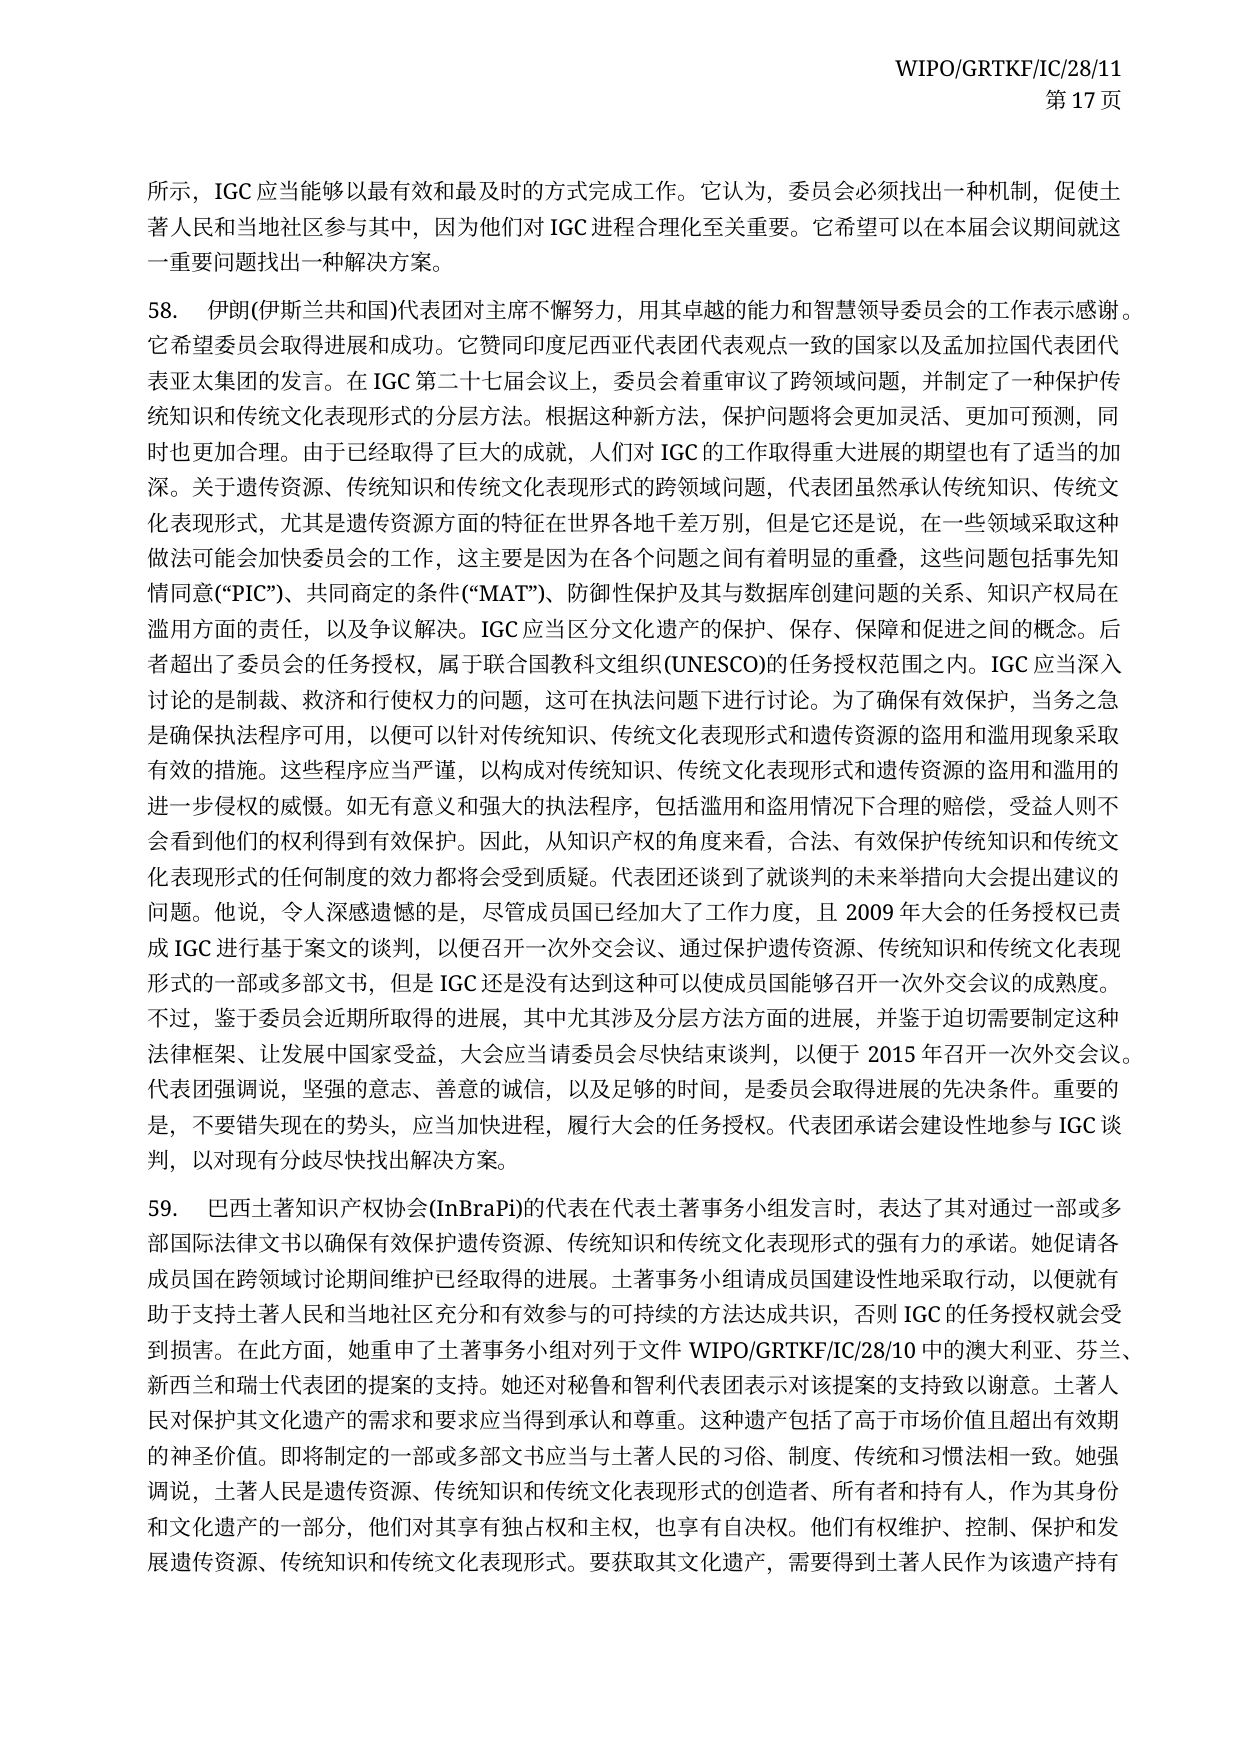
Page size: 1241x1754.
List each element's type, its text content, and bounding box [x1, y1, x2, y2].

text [148, 171, 1122, 277]
text 伊朗(伊斯兰共和国)代表团对主席不懈努力，用其卓越的能力和智慧领导委员会的工作表示感谢。它希望委员会取得进展和成功。它赞同印度尼西亚代表团代表观点一致的国家以及孟加拉国代表团代表亚太集团的发言。在IGC第二十七届会议上，委员会着重审议了跨领域问题，并制定了一种保护传统知识和传统文化表现形式的分层方法。根据这种新方法，保护问题将会更加灵活、更加可预测，同时也更加合理。由于已经取得了巨大的成就，人们对IGC的工作取得重大进展的期望也有了适当的加深。关于遗传资源、传统知识和传统文化表现形式的跨领域问题，代表团虽然承认传统知识、传统文化表现形式，尤其是遗传资源方面的特征在世界各地千差万别，但是它还是说，在一些领域采取这种做法可能会加快委员会的工作，这主要是因为在各个问题之间有着明显的重叠，这些问题包括事先知情同意(“PIC”)、共同商定的条件(“MAT”)、防御性保护及其与数据库创建问题的关系、知识产权局在滥用方面的责任，以及争议解决。IGC应当区分文化遗产的保护、保存、保障和促进之间的概念。后者超出了委员会的任务授权，属于联合国教科文组织(UNESCO)的任务授权范围之内。IGC应当深入讨论的是制裁、救济和行使权力的问题，这可在执法问题下进行讨论。为了确保有效保护，当务之急是确保执法程序可用，以便可以针对传统知识、传统文化表现形式和遗传资源的盗用和滥用现象采取有效的措施。这些程序应当严谨，以构成对传统知识、传统文化表现形式和遗传资源的盗用和滥用的进一步侵权的威慑。如无有意义和强大的执法程序，包括滥用和盗用情况下合理的赔偿，受益人则不会看到他们的权利得到有效保护。因此，从知识产权的角度来看，合法、有效保护传统知识和传统文化表现形式的任何制度的效力都将会受到质疑。代表团还谈到了就谈判的未来举措向大会提出建议的问题。他说，令人深感遗憾的是，尽管成员国已经加大了工作力度，且2009年大会的任务授权已责成IGC进行基于案文的谈判，以便召开一次外交会议、通过保护遗传资源、传统知识和传统文化表现形式的一部或多部文书，但是IGC还是没有达到这种可以使成员国能够召开一次外交会议的成熟度。不过，鉴于委员会近期所取得的进展，其中尤其涉及分层方法方面的进展，并鉴于迫切需要制定这种法律框架、让发展中国家受益，大会应当请委员会尽快结束谈判，以便于2015年召开一次外交会议。代表团强调说，坚强的意志、善意的诚信，以及足够的时间，是委员会取得进展的先决条件。重要的是，不要错失现在的势头，应当加快进程，履行大会的任务授权。代表团承诺会建设性地参与IGC谈判，以对现有分歧尽快找出解决方案。 [148, 289, 1122, 1175]
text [148, 1187, 1122, 1577]
